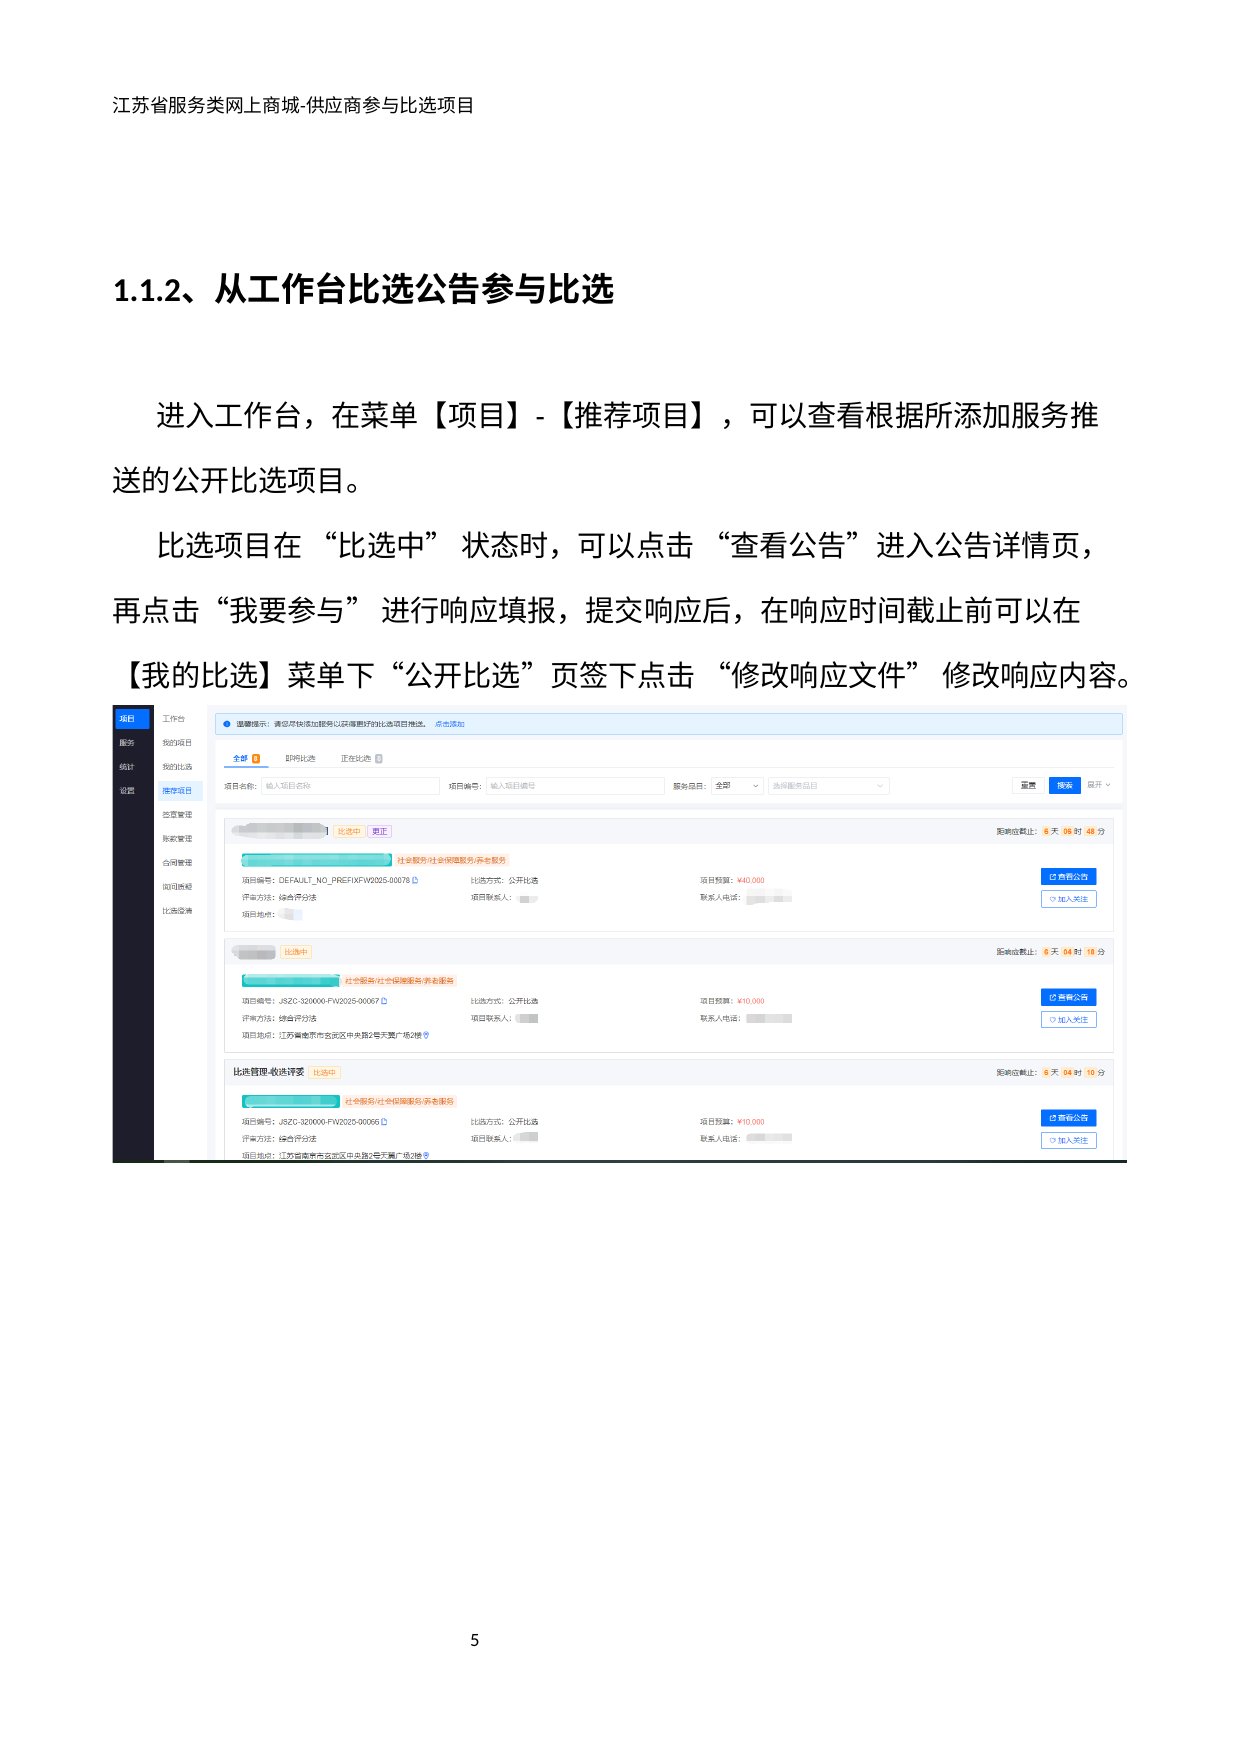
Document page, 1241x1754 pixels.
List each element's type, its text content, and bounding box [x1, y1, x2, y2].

subtitle 1.1.2、从工作台比选公告参与比选 [112, 254, 1128, 319]
text 进入工作台，在菜单【项目】-【推荐项目】，可以查看根据所添加服务推送的公开比选项目。 [112, 381, 1128, 511]
picture [112, 705, 1127, 1163]
